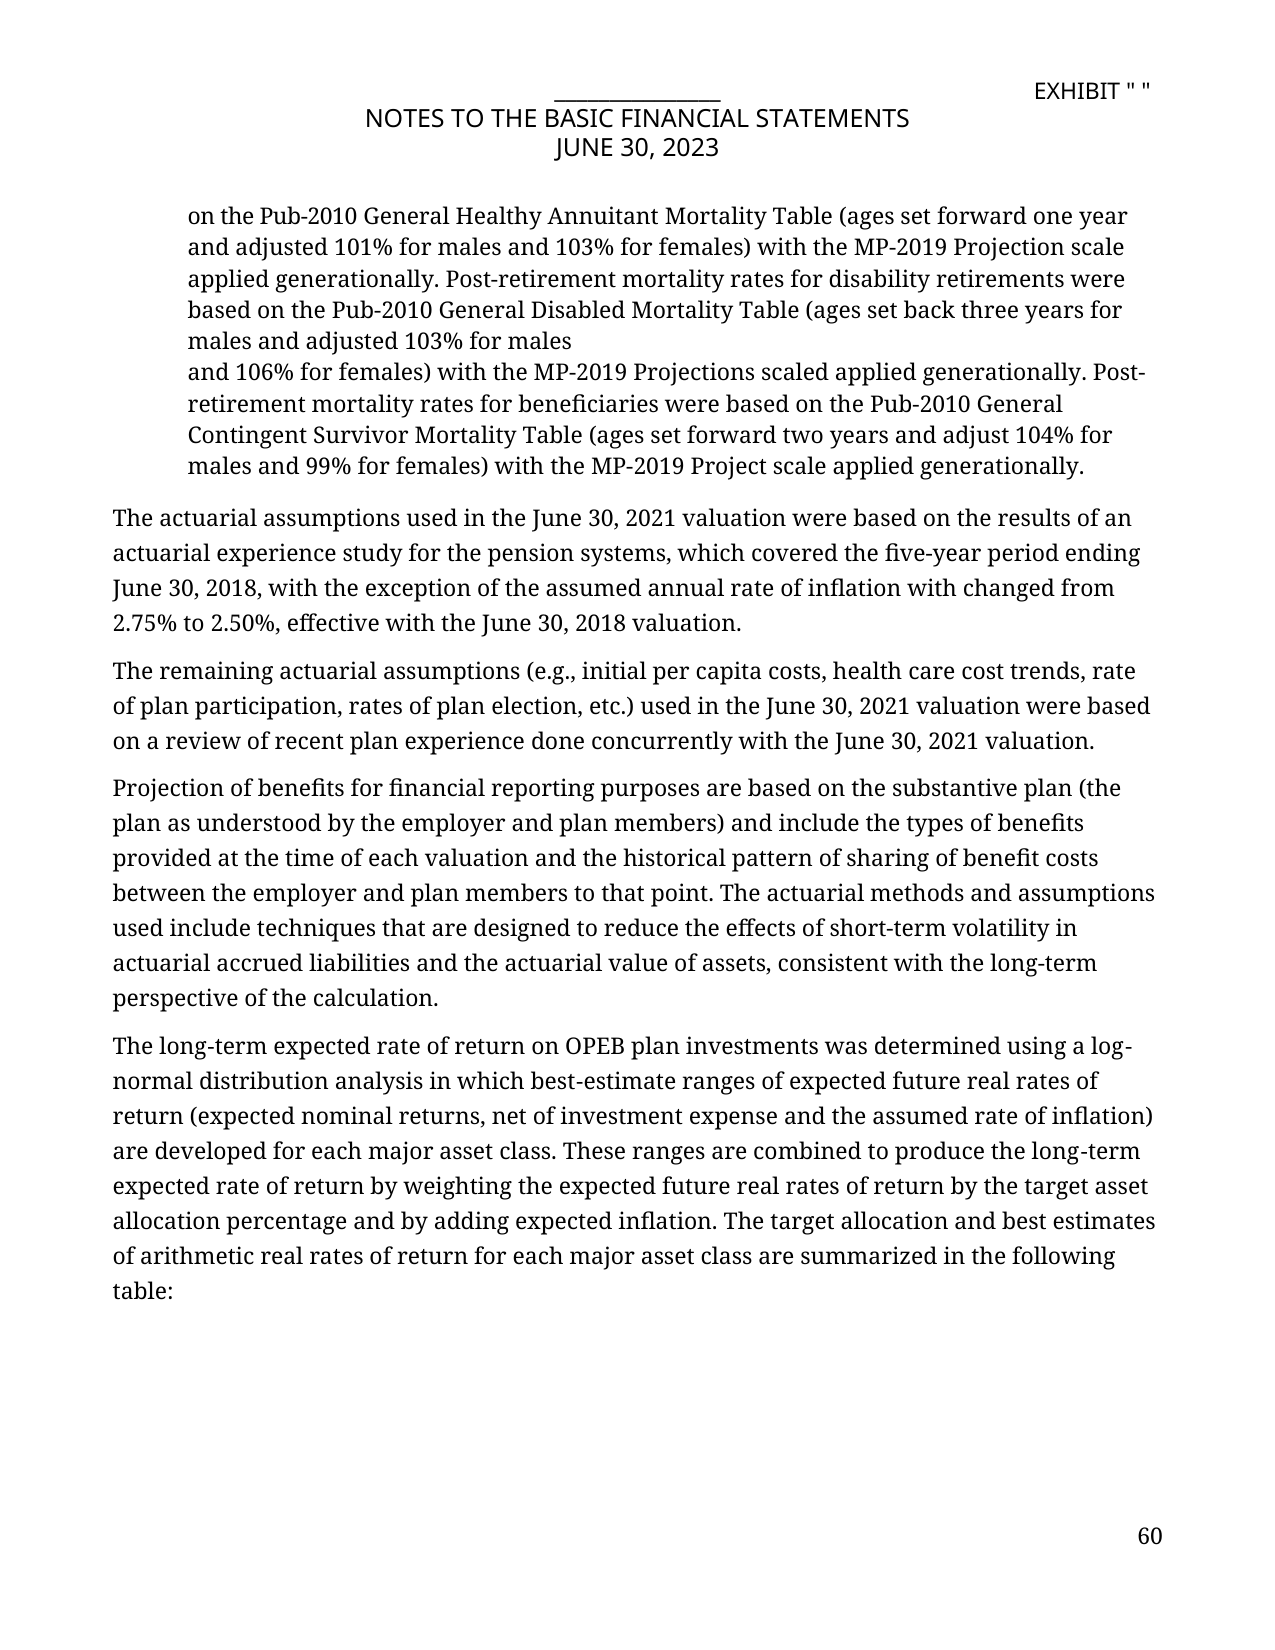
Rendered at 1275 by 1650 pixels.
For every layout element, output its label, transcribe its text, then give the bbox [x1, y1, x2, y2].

text The actuarial assumptions used in the June 30, 2021 valuation were based on the results of an actuarial experience study for the pension systems, which covered the five-year period ending June 30, 2018, with the exception of the assumed annual rate of inflation with changed from 2.75% to 2.50%, effective with the June 30, 2018 valuation. [112, 502, 1162, 638]
text The long‐term expected rate of return on OPEB plan investments was determined using a log‐normal distribution analysis in which best‐estimate ranges of expected future real rates of return (expected nominal returns, net of investment expense and the assumed rate of inflation) are developed for each major asset class. These ranges are combined to produce the long‐term expected rate of return by weighting the expected future real rates of return by the target asset allocation percentage and by adding expected inflation. The target allocation and best estimates of arithmetic real rates of return for each major asset class are summarized in the following table: [112, 1029, 1162, 1306]
text The remaining actuarial assumptions (e.g., initial per capita costs, health care cost trends, rate of plan participation, rates of plan election, etc.) used in the June 30, 2021 valuation were based on a review of recent plan experience done concurrently with the June 30, 2021 valuation. [112, 654, 1162, 756]
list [150, 200, 1162, 481]
text Projection of benefits for financial reporting purposes are based on the substantive plan (the plan as understood by the employer and plan members) and include the types of benefits provided at the time of each valuation and the historical pattern of sharing of benefit costs between the employer and plan members to that point. The actuarial methods and assumptions used include techniques that are designed to reduce the effects of short-term volatility in actuarial accrued liabilities and the actuarial value of assets, consistent with the long-term perspective of the calculation. [112, 772, 1162, 1013]
